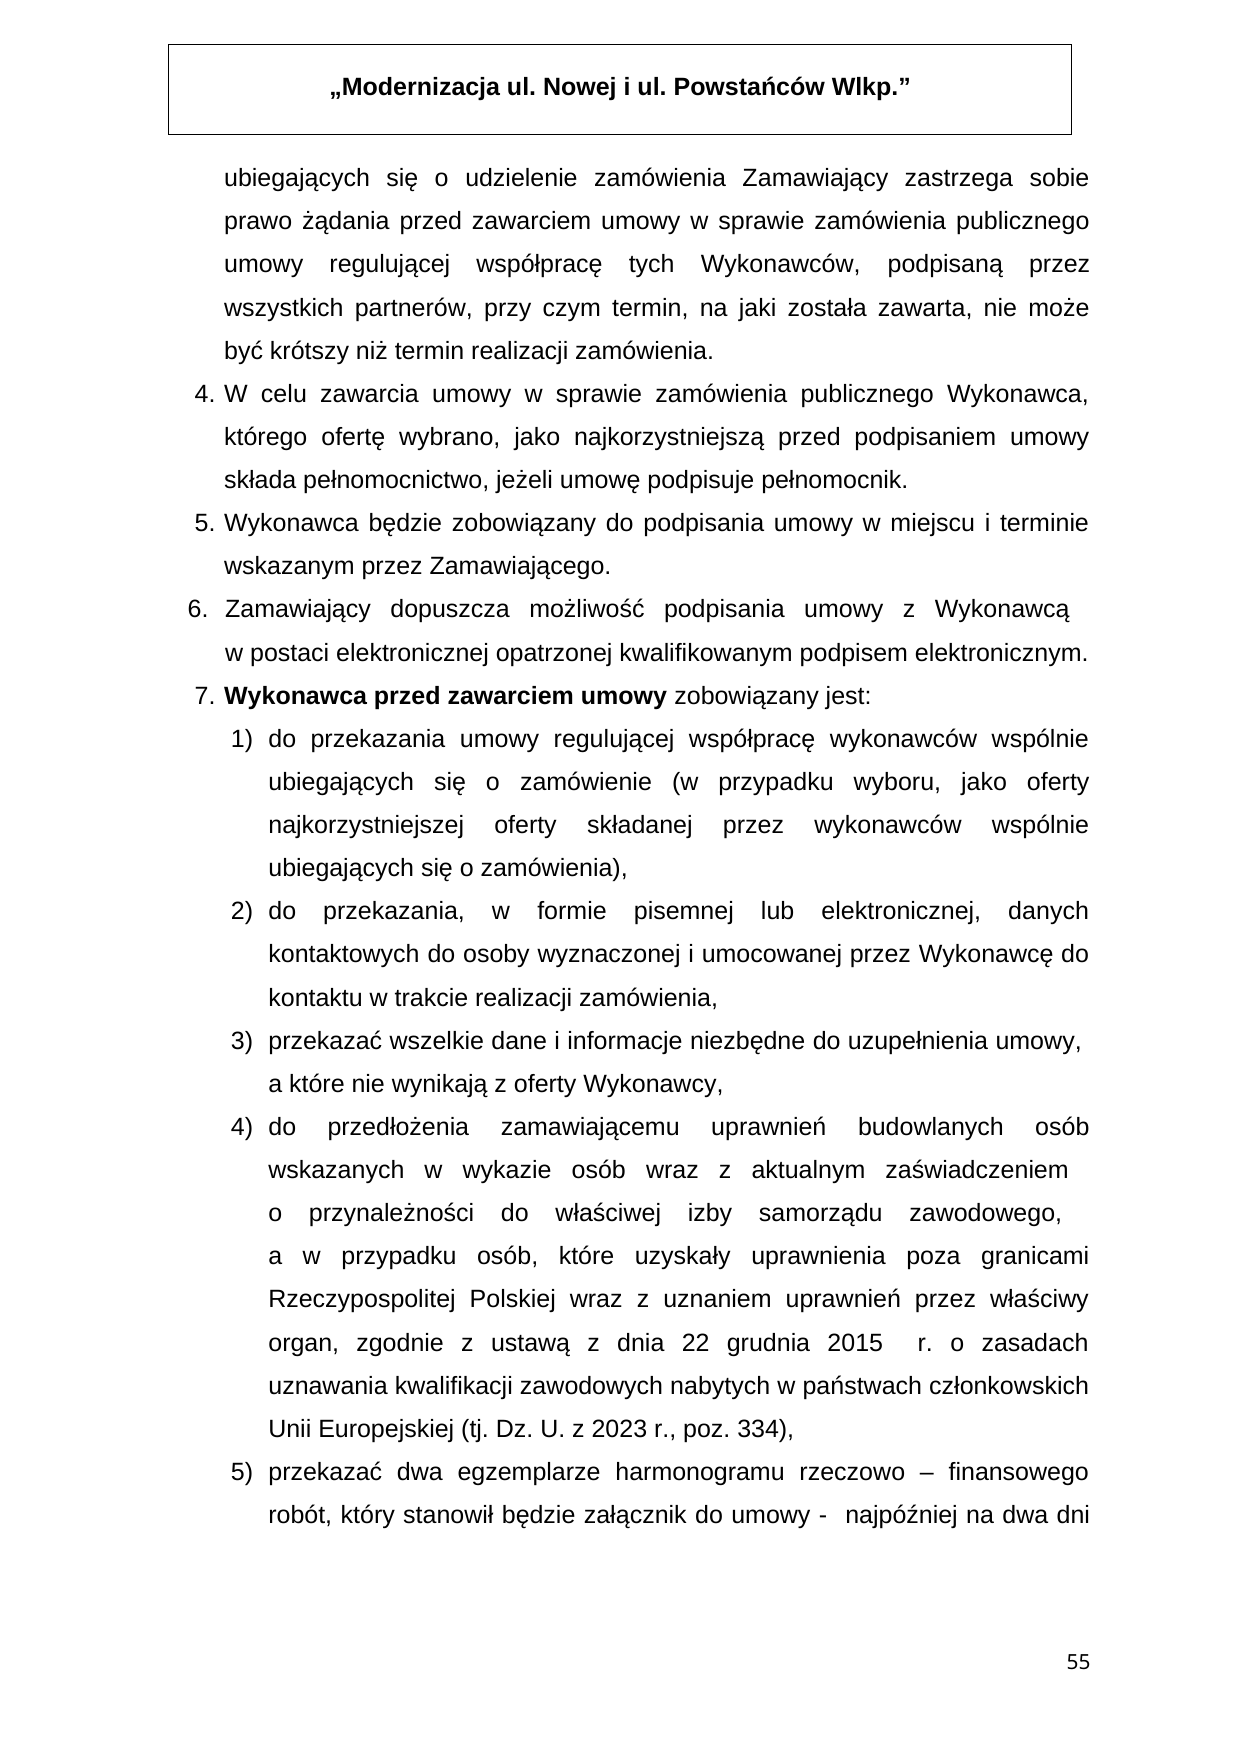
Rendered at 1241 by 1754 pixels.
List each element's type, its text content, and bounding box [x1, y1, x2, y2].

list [194, 163, 1090, 364]
list do przekazania umowy regulującej współpracę wykonawców wspólnie ubiegających się o zamówienie (w przypadku wyboru, jako oferty najkorzystniejszej oferty składanej przez wykonawców wspólnie ubiegających się o zamówienia), [231, 724, 1090, 882]
list do przedłożenia zamawiającemu uprawnień budowlanych osób wskazanych w wykazie osób wraz z aktualnym zaświadczeniem o przynależności do właściwej izby samorządu zawodowego, a w przypadku osób, które uzyskały uprawnienia poza granicami Rzeczypospolitej Polskiej wraz z uznaniem uprawnień przez właściwy organ, zgodnie z ustawą z dnia 22 grudnia 2015 r. o zasadach uznawania kwalifikacji zawodowych nabytych w państwach członkowskich Unii Europejskiej (tj. Dz. U. z 2023 r., poz. 334), [231, 1112, 1090, 1442]
list przekazać wszelkie dane i informacje niezbędne do uzupełnienia umowy, a które nie wynikają z oferty Wykonawcy, [231, 1026, 1090, 1097]
list W celu zawarcia umowy w sprawie zamówienia publicznego Wykonawca, którego ofertę wybrano, jako najkorzystniejszą przed podpisaniem umowy składa pełnomocnictwo, jeżeli umowę podpisuje pełnomocnik. [194, 379, 1090, 494]
list do przekazania, w formie pisemnej lub elektronicznej, danych kontaktowych do osoby wyznaczonej i umocowanej przez Wykonawcę do kontaktu w trakcie realizacji zamówienia, [231, 896, 1090, 1011]
list Zamawiający dopuszcza możliwość podpisania umowy z Wykonawcą w postaci elektronicznej opatrzonej kwalifikowanym podpisem elektronicznym. [187, 594, 1090, 666]
list Wykonawca przed zawarciem umowy zobowiązany jest: [194, 681, 1090, 709]
list Wykonawca będzie zobowiązany do podpisania umowy w miejscu i terminie wskazanym przez Zamawiającego. [194, 508, 1090, 580]
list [231, 1457, 1090, 1529]
